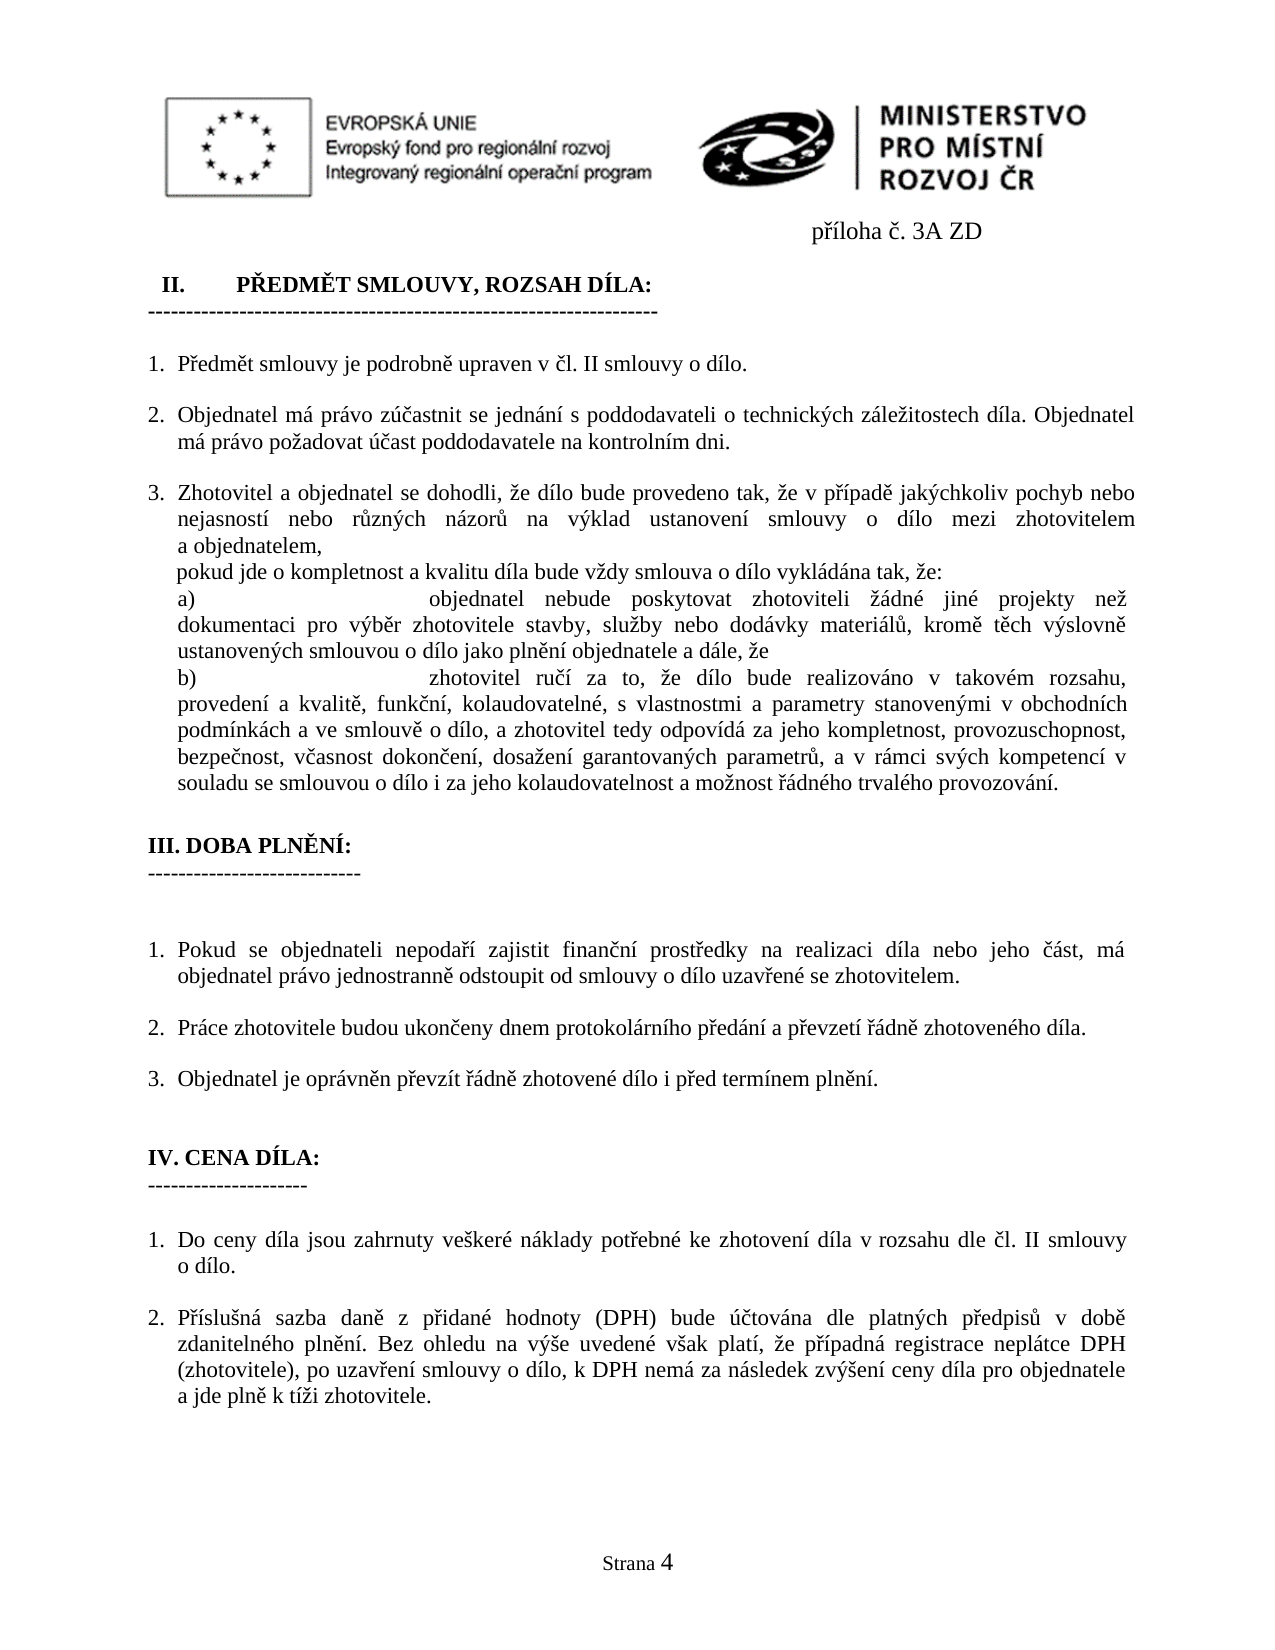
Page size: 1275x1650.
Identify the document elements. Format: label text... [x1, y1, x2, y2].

text pokud jde o kompletnost a kvalitu díla bude vždy smlouva o dílo vykládána tak, že: [148, 558, 1137, 584]
text ------------------------------------------------------------------- [148, 297, 1127, 324]
text IV. CENA DÍLA: [148, 1144, 1137, 1171]
list Objednatel má právo zúčastnit se jednání s poddodavateli o technických záležitostech díla. Objednatel má právo požadovat účast poddodavatele na kontrolním dni. [148, 401, 1137, 454]
text --------------------- [148, 1171, 1137, 1226]
list objednatel nebude poskytovat zhotoviteli žádné jiné projekty než dokumentaci pro výběr zhotovitele stavby, služby nebo dodávky materiálů, kromě těch výslovně ustanovených smlouvou o dílo jako plnění objednatele a dále, že [177, 584, 1127, 664]
list Práce zhotovitele budou ukončeny dnem protokolárního předání a převzetí řádně zhotoveného díla. [148, 1014, 1127, 1040]
picture [147, 73, 1103, 216]
list Předmět smlouvy je podrobně upraven v čl. II smlouvy o dílo. [148, 350, 1127, 376]
text III. DOBA PLNĚNÍ: [148, 832, 1137, 858]
list Pokud se objednateli nepodaří zajistit finanční prostředky na realizaci díla nebo jeho část, má objednatel právo jednostranně odstoupit od smlouvy o dílo uzavřené se zhotovitelem. [148, 936, 1127, 989]
list Zhotovitel a objednatel se dohodli, že dílo bude provedeno tak, že v případě jakýchkoliv pochyb nebo nejasností nebo různých názorů na výklad ustanovení smlouvy o dílo mezi zhotovitelem a objednatelem, [148, 479, 1137, 558]
list zhotovitel ručí za to, že dílo bude realizováno v takovém rozsahu, provedení a kvalitě, funkční, kolaudovatelné, s vlastnostmi a parametry stanovenými v obchodních podmínkách a ve smlouvě o dílo, a zhotovitel tedy odpovídá za jeho kompletnost, provozuschopnost, bezpečnost, včasnost dokončení, dosažení garantovaných parametrů, a v rámci svých kompetencí v souladu se smlouvou o dílo i za jeho kolaudovatelnost a možnost řádného trvalého provozování. [177, 664, 1127, 795]
list PŘEDMĚT SMLOUVY, ROZSAH DÍLA: [185, 271, 1137, 297]
list Objednatel je oprávněn převzít řádně zhotovené dílo i před termínem plnění. [148, 1065, 1127, 1092]
text ---------------------------- [148, 858, 1137, 885]
list Příslušná sazba daně z přidané hodnoty (DPH) bude účtována dle platných předpisů v době zdanitelného plnění. Bez ohledu na výše uvedené však platí, že případná registrace neplátce DPH (zhotovitele), po uzavření smlouvy o dílo, k DPH nemá za následek zvýšení ceny díla pro objednatele a jde plně k tíži zhotovitele. [148, 1303, 1127, 1409]
list Do ceny díla jsou zahrnuty veškeré náklady potřebné ke zhotovení díla v rozsahu dle čl. II smlouvy o dílo. [148, 1226, 1127, 1278]
